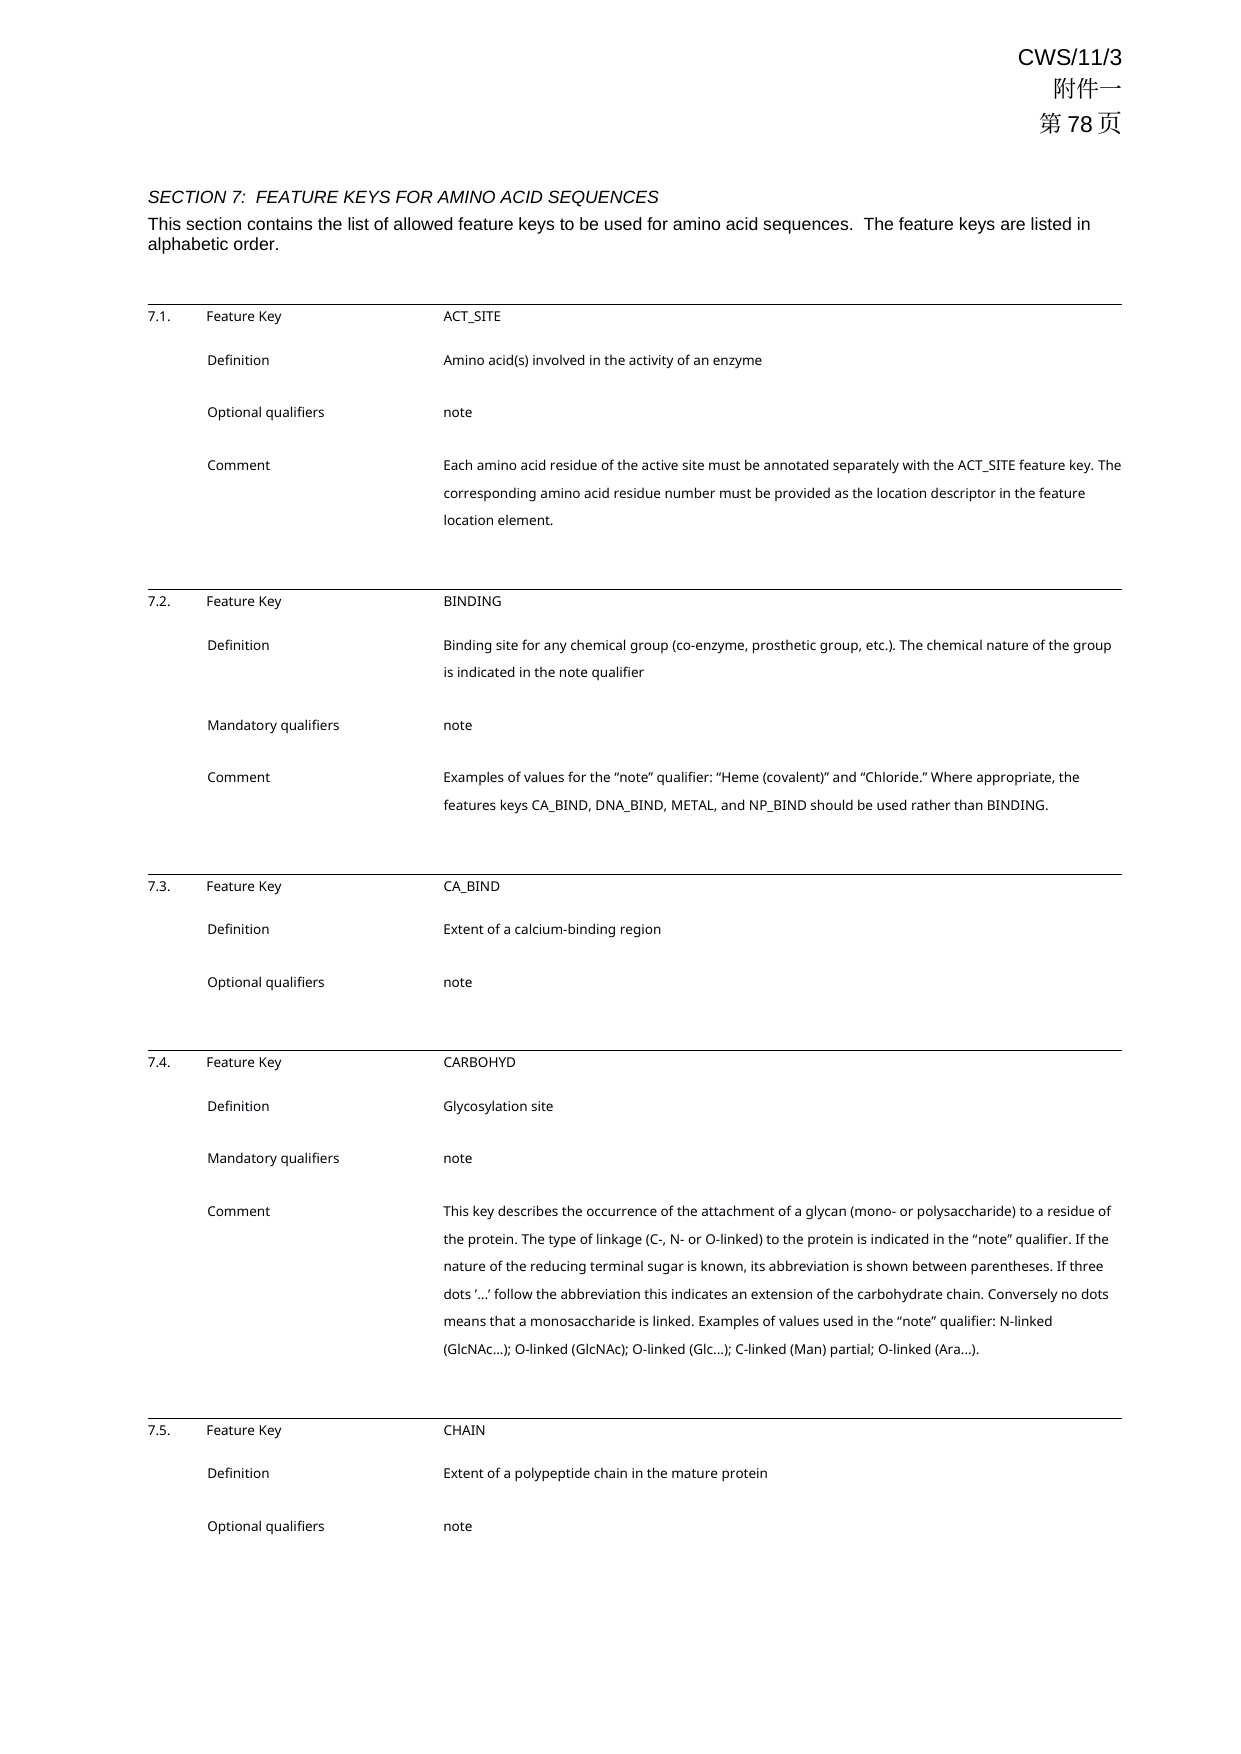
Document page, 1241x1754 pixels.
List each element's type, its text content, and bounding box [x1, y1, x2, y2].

text Feature Key CHAIN [148, 1419, 1122, 1439]
subtitle SECTION 7: FEATURE KEYS FOR AMINO ACID SEQUENCES [148, 187, 1122, 207]
text Feature Key BINDING [148, 590, 1122, 610]
text Definition Binding site for any chemical group (co-enzyme, prosthetic group, etc.). The chemical nature of the group is indicated in the note qualifier [207, 635, 1122, 681]
text Mandatory qualifiers note [207, 1149, 1122, 1168]
text Mandatory qualifiers note [207, 716, 1122, 734]
text Optional qualifiers note [207, 403, 1122, 422]
text Definition Glycosylation site [207, 1097, 1122, 1115]
text Comment Examples of values for the “note” qualifier: “Heme (covalent)” and “Chloride.” Where appropriate, the features keys CA_BIND, DNA_BIND, METAL, and NP_BIND should be used rather than BINDING. [207, 768, 1122, 814]
text Feature Key ACT_SITE [148, 305, 1122, 326]
text Definition Amino acid(s) involved in the activity of an enzyme [207, 351, 1122, 369]
text Definition Extent of a polypeptide chain in the mature protein [207, 1464, 1122, 1483]
text Definition Extent of a calcium-binding region [207, 920, 1122, 938]
text Comment Each amino acid residue of the active site must be annotated separately with the ACT_SITE feature key. The corresponding amino acid residue number must be provided as the location descriptor in the feature location element. [207, 456, 1122, 530]
text Feature Key CA_BIND [148, 875, 1122, 895]
text Comment This key describes the occurrence of the attachment of a glycan (mono- or polysaccharide) to a residue of the protein. The type of linkage (C-, N- or O-linked) to the protein is indicated in the “note” qualifier. If the nature of the reducing terminal sugar is known, its abbreviation is shown between parentheses. If three dots ’...’ follow the abbreviation this indicates an extension of the carbohydrate chain. Conversely no dots means that a monosaccharide is linked. Examples of values used in the “note” qualifier: N-linked (GlcNAc...); O-linked (GlcNAc); O-linked (Glc...); C-linked (Man) partial; O-linked (Ara...). [207, 1202, 1122, 1358]
text Optional qualifiers note [207, 1517, 1122, 1535]
text Optional qualifiers note [207, 973, 1122, 991]
text Feature Key CARBOHYD [148, 1051, 1122, 1072]
text This section contains the list of allowed feature keys to be used for amino acid sequences. The feature keys are listed in alphabetic order. [148, 213, 1122, 254]
